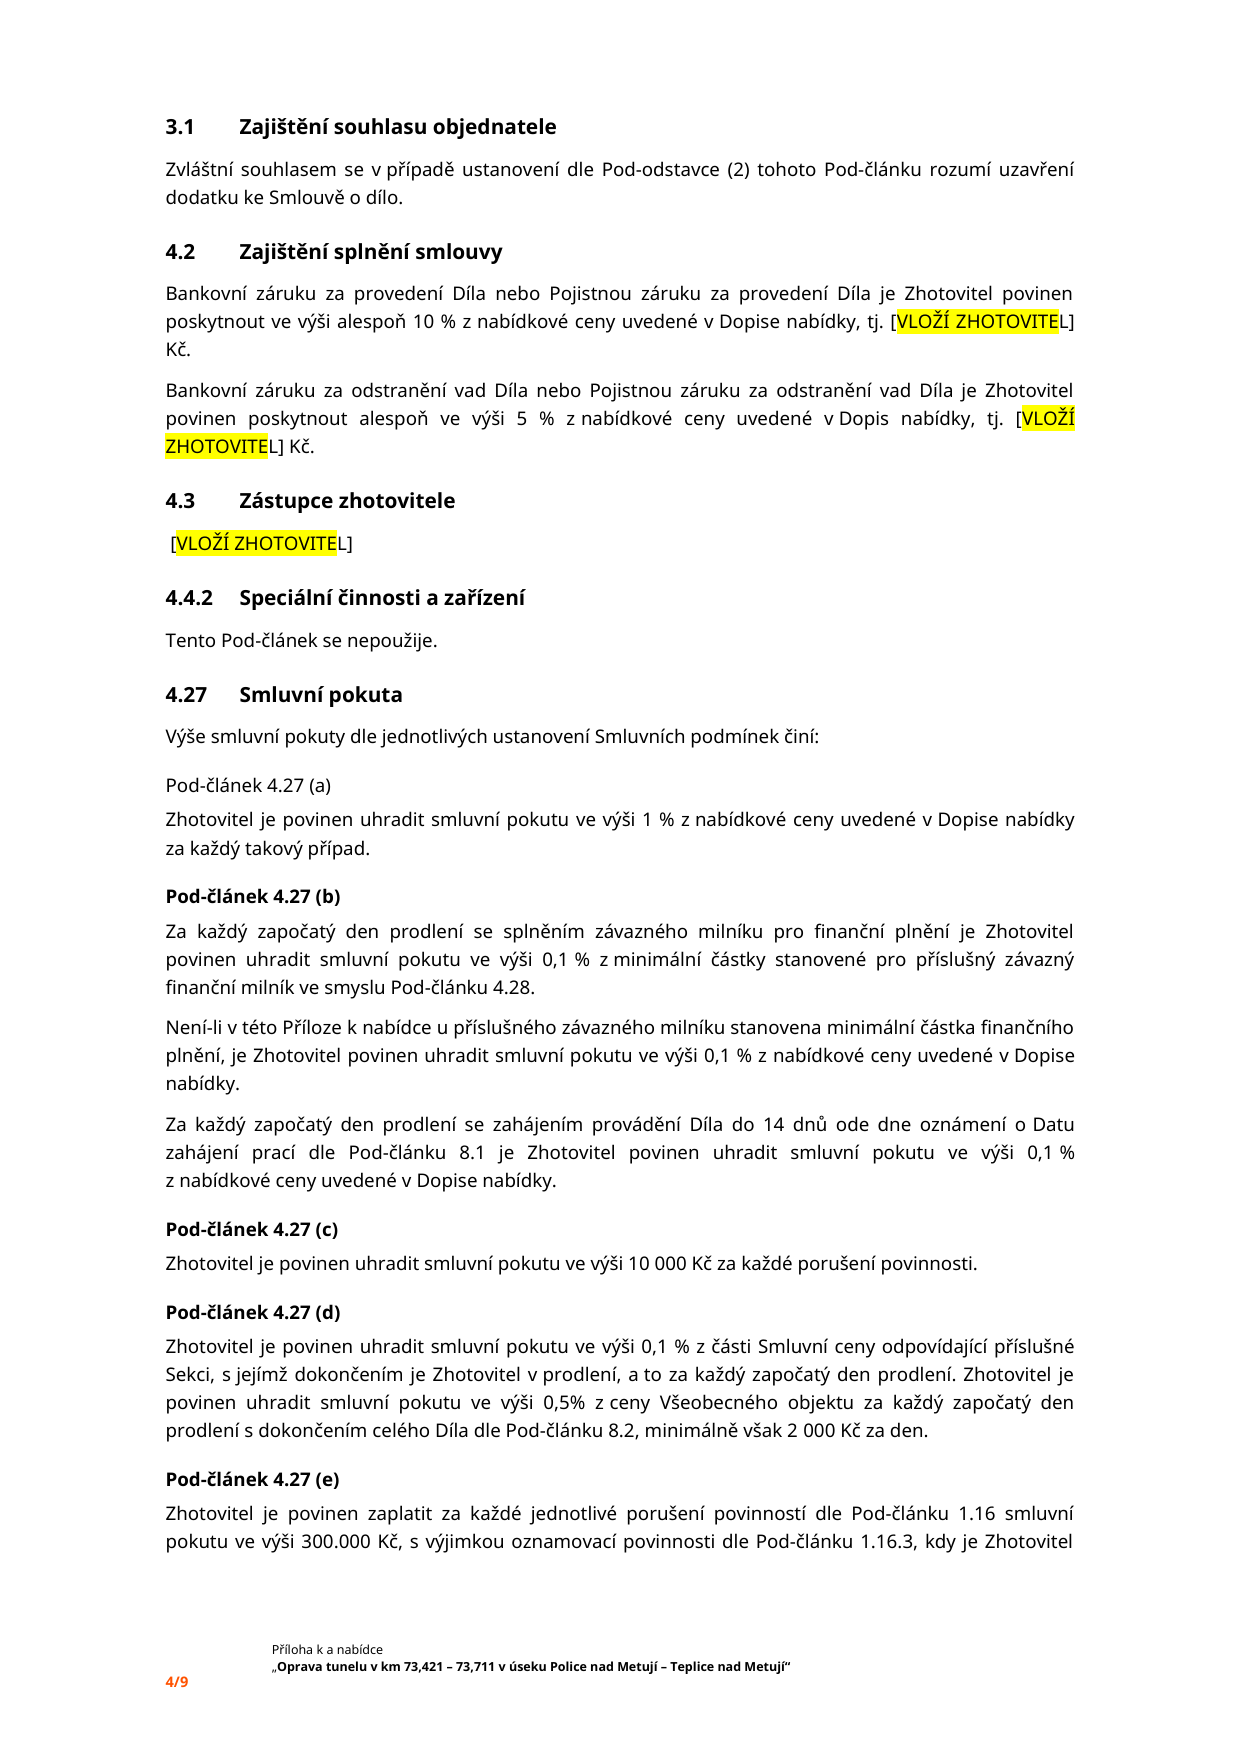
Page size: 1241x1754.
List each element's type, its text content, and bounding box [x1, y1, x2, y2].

text 4.2 Zajištění splnění smlouvy [165, 237, 1075, 265]
text Bankovní záruku za provedení Díla nebo Pojistnou záruku za provedení Díla je Zhotovitel povinen poskytnout ve výši alespoň 10 % z nabídkové ceny uvedené v Dopise nabídky, tj. [VLOŽÍ ZHOTOVITEL] Kč. [165, 281, 1075, 362]
text Pod-článek 4.27 (b) [165, 884, 1075, 909]
text Pod-článek 4.27 (e) [165, 1466, 1075, 1492]
text 4.4.2 Speciální činnosti a zařízení [165, 583, 1075, 612]
text 4.27 Smluvní pokuta [165, 680, 1075, 708]
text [165, 1501, 1075, 1554]
text Zvláštní souhlasem se v případě ustanovení dle Pod-odstavce (2) tohoto Pod-článku rozumí uzavření dodatku ke Smlouvě o dílo. [165, 156, 1075, 209]
text Pod-článek 4.27 (c) [165, 1216, 1075, 1241]
text Tento Pod-článek se nepoužije. [165, 627, 1075, 652]
text Za každý započatý den prodlení se zahájením provádění Díla do 14 dnů ode dne oznámení o Datu zahájení prací dle Pod-článku 8.1 je Zhotovitel povinen uhradit smluvní pokutu ve výši 0,1 % z nabídkové ceny uvedené v Dopise nabídky. [165, 1111, 1075, 1193]
text 4.3 Zástupce zhotovitele [165, 486, 1075, 515]
text Bankovní záruku za odstranění vad Díla nebo Pojistnou záruku za odstranění vad Díla je Zhotovitel povinen poskytnout alespoň ve výši 5 % z nabídkové ceny uvedené v Dopis nabídky, tj. [VLOŽÍ ZHOTOVITEL] Kč. [165, 377, 1075, 459]
text Výše smluvní pokuty dle jednotlivých ustanovení Smluvních podmínek činí: [165, 724, 1075, 749]
text Není-li v této Příloze k nabídce u příslušného závazného milníku stanovena minimální částka finančního plnění, je Zhotovitel povinen uhradit smluvní pokutu ve výši 0,1 % z nabídkové ceny uvedené v Dopise nabídky. [165, 1014, 1075, 1096]
text Zhotovitel je povinen uhradit smluvní pokutu ve výši 1 % z nabídkové ceny uvedené v Dopise nabídky za každý takový případ. [165, 807, 1075, 860]
text Za každý započatý den prodlení se splněním závazného milníku pro finanční plnění je Zhotovitel povinen uhradit smluvní pokutu ve výši 0,1 % z minimální částky stanovené pro příslušný závazný finanční milník ve smyslu Pod-článku 4.28. [165, 918, 1075, 999]
text Pod-článek 4.27 (a) [165, 772, 1075, 798]
text Zhotovitel je povinen uhradit smluvní pokutu ve výši 10 000 Kč za každé porušení povinnosti. [165, 1250, 1075, 1276]
text Pod-článek 4.27 (d) [165, 1299, 1075, 1324]
text Zhotovitel je povinen uhradit smluvní pokutu ve výši 0,1 % z části Smluvní ceny odpovídající příslušné Sekci, s jejímž dokončením je Zhotovitel v prodlení, a to za každý započatý den prodlení. Zhotovitel je povinen uhradit smluvní pokutu ve výši 0,5% z ceny Všeobecného objektu za každý započatý den prodlení s dokončením celého Díla dle Pod-článku 8.2, minimálně však 2 000 Kč za den. [165, 1333, 1075, 1443]
text [VLOŽÍ ZHOTOVITEL] [337, 530, 1075, 556]
text 3.1 Zajištění souhlasu objednatele [165, 112, 1075, 141]
